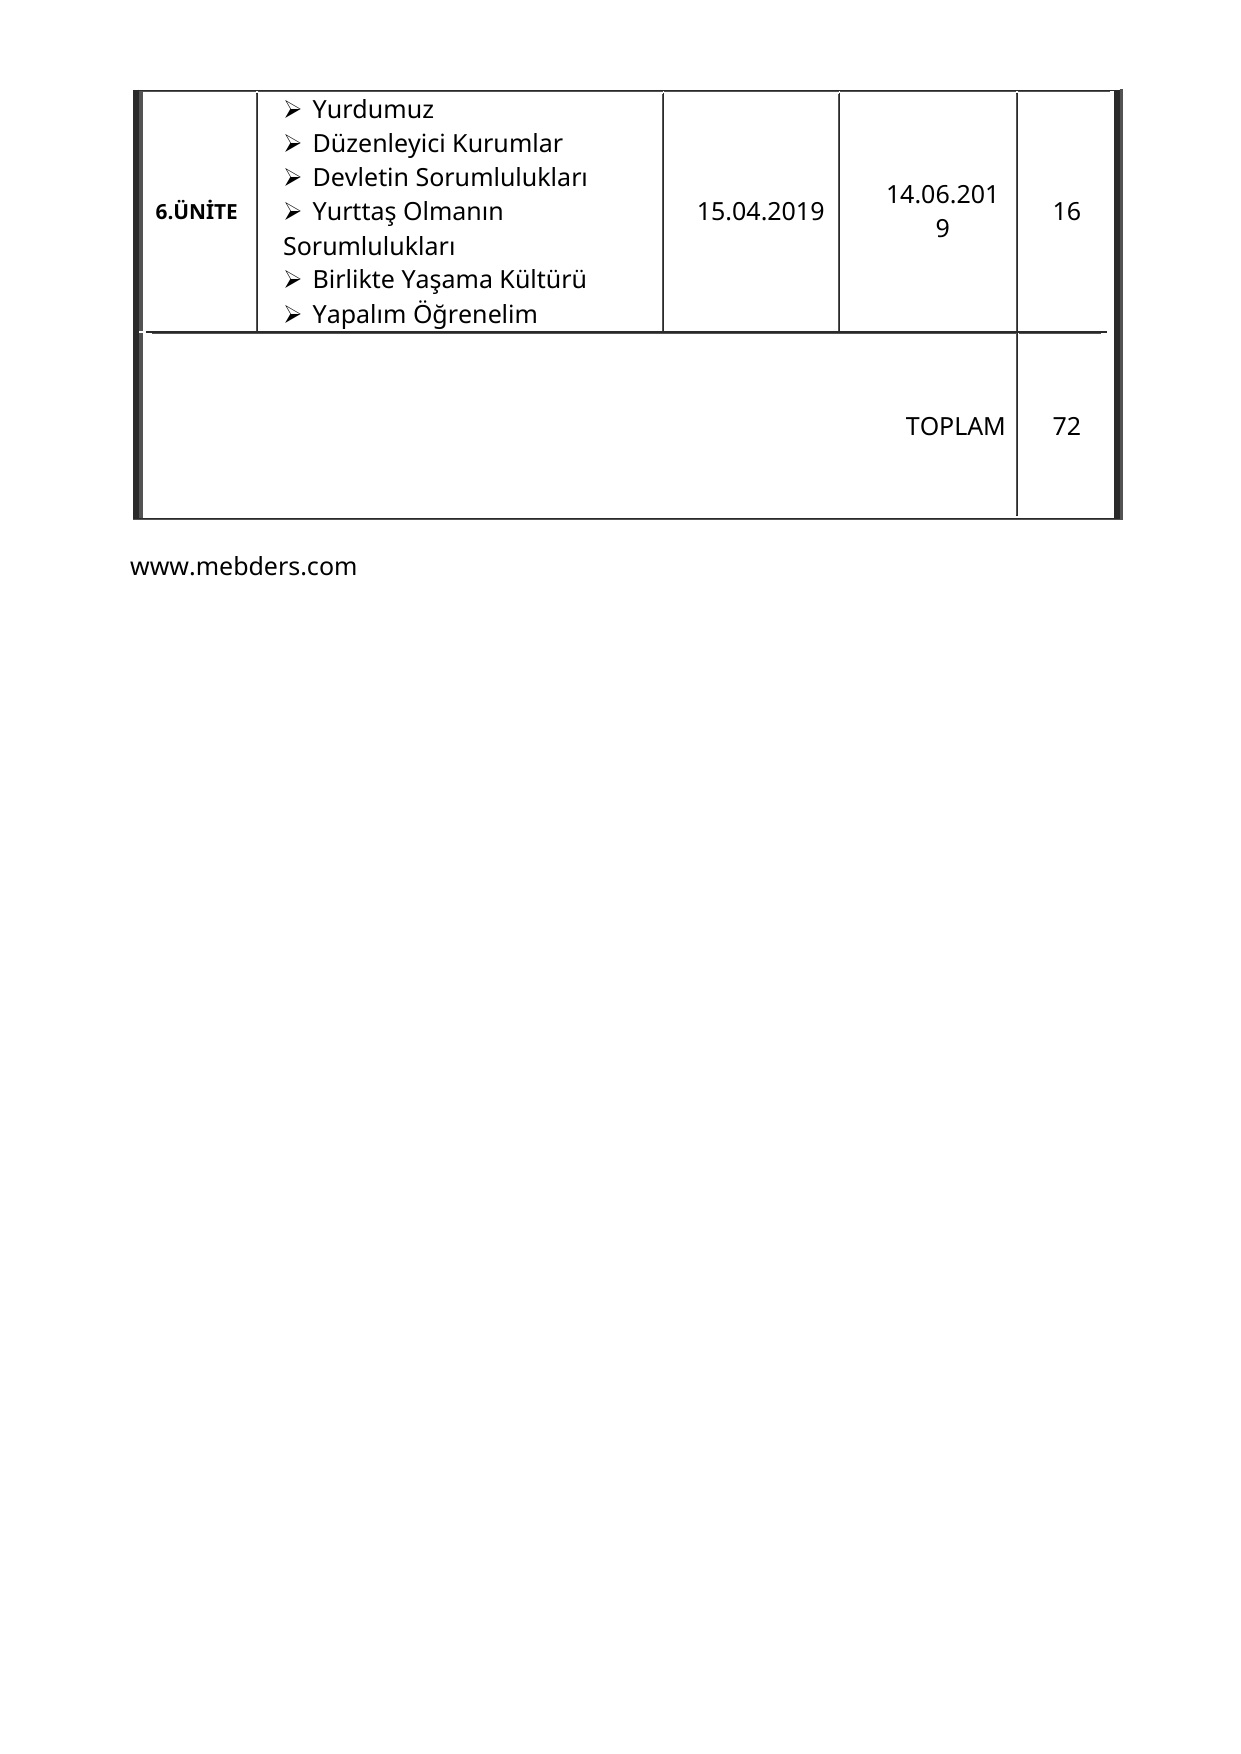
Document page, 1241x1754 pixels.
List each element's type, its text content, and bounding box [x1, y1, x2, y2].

table_cell 72 [1017, 330, 1114, 517]
table_cell TOPLAM [139, 330, 1017, 517]
table_cell 16 [1018, 92, 1110, 330]
table_cell 15.04.2019 [663, 91, 839, 330]
text www.mebders.com [130, 549, 1110, 583]
table_cell 6.ÜNİTE [143, 91, 257, 330]
table_cell Yurdumuz Düzenleyici Kurumlar Devletin Sorumlulukları Yurttaş Olmanın Sorumlulukları Birlikte Yaşama Kültürü Yapalım Öğrenelim [258, 92, 663, 330]
table_cell 14.06.2019 [840, 91, 1017, 330]
